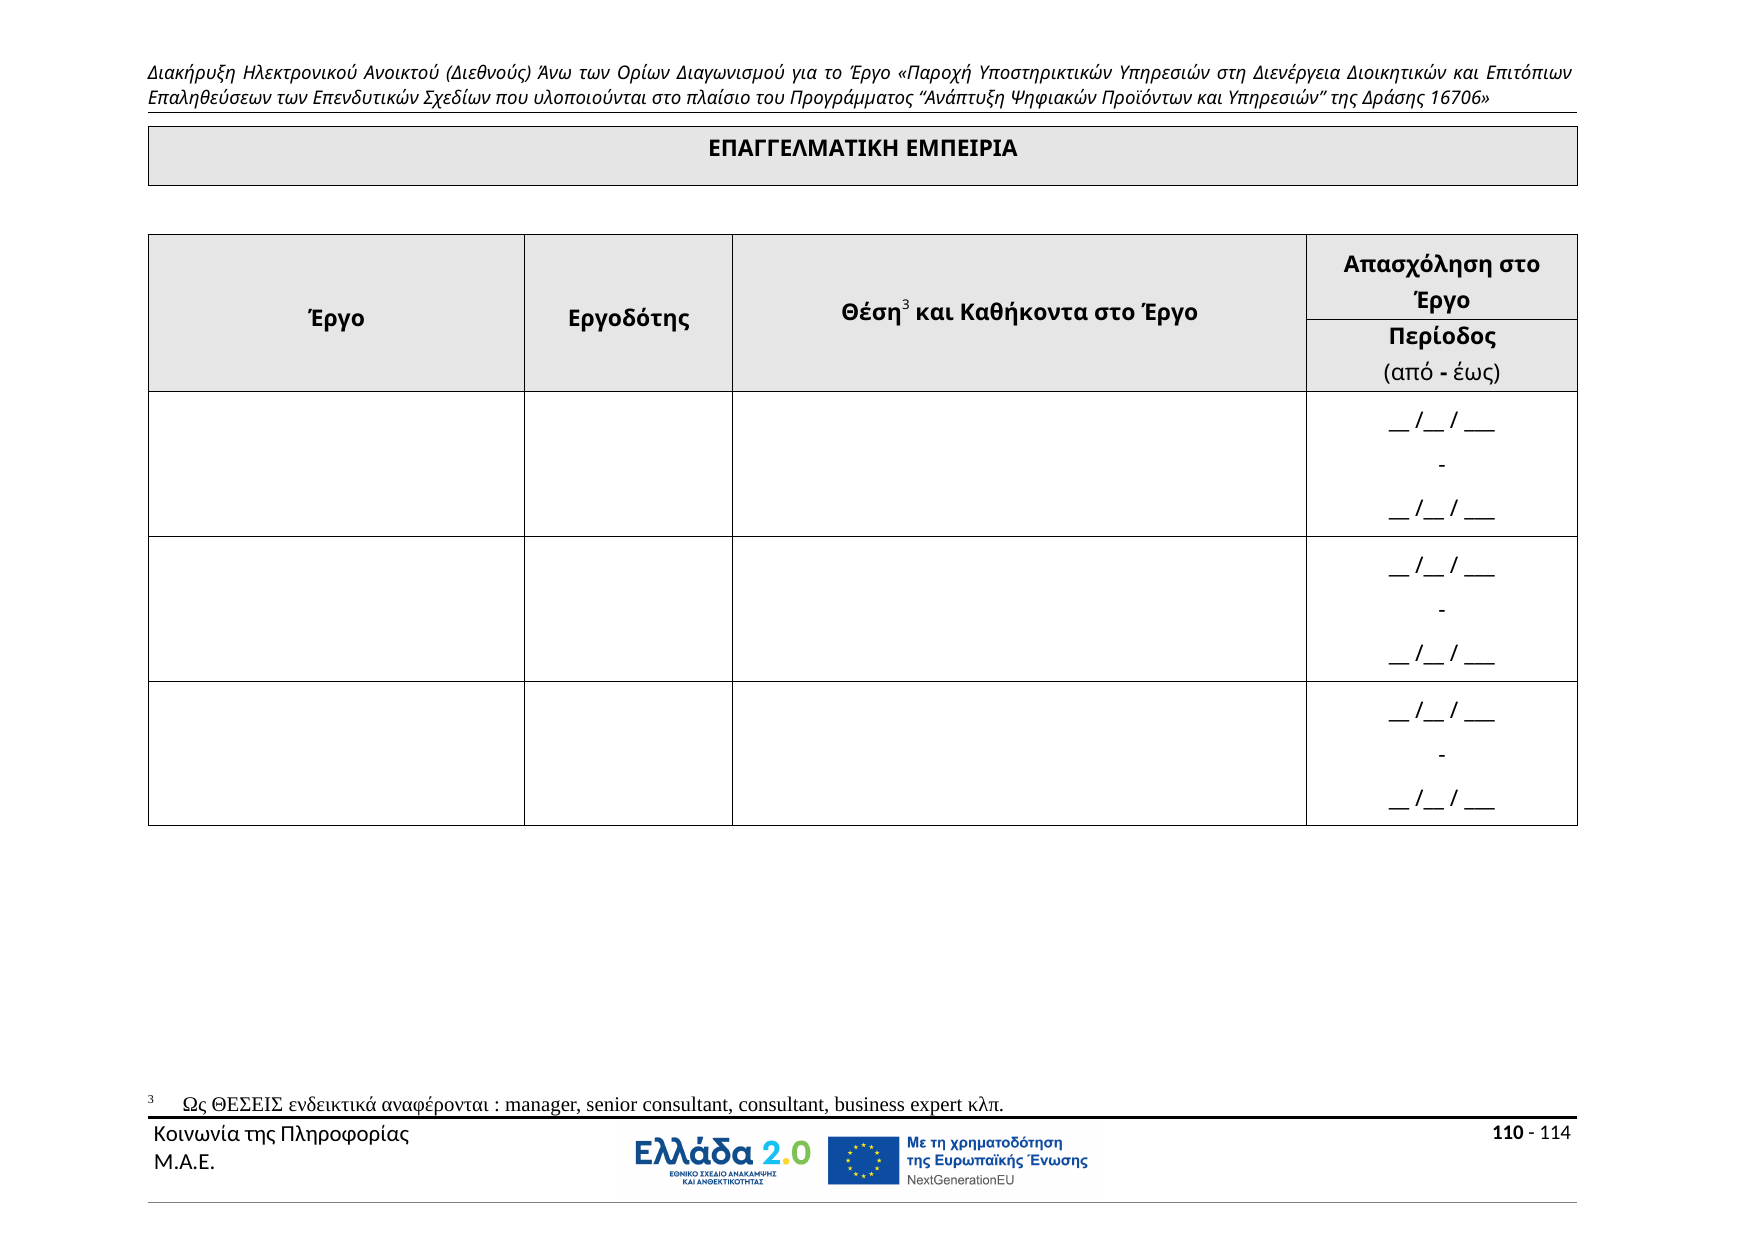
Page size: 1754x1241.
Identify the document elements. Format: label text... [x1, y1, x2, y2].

picture [618, 1119, 1105, 1202]
table_header Έργο [149, 235, 524, 391]
table_cell [733, 392, 1306, 536]
table_cell [525, 682, 732, 825]
table_header Απασχόληση στο Έργο [1307, 235, 1577, 319]
table_cell Περίοδος (από - έως) [1307, 320, 1577, 391]
table_cell __ /__ / ___ - __ /__ / ___ [1307, 537, 1577, 681]
table_cell __ /__ / ___ - __ /__ / ___ [1307, 682, 1577, 825]
table_cell [525, 537, 732, 681]
table_cell [525, 392, 732, 536]
table_header Θέση και Καθήκοντα στο Έργο [733, 235, 1306, 391]
table_cell [149, 682, 524, 825]
table_header ΕΠΑΓΓΕΛΜΑΤΙΚΗ ΕΜΠΕΙΡΙΑ [149, 127, 1577, 185]
table_cell [149, 392, 524, 536]
table_cell __ /__ / ___ - __ /__ / ___ [1307, 392, 1577, 536]
table_cell [733, 537, 1306, 681]
table_cell [733, 682, 1306, 825]
table_cell [149, 537, 524, 681]
table_header Εργοδότης [525, 235, 732, 391]
